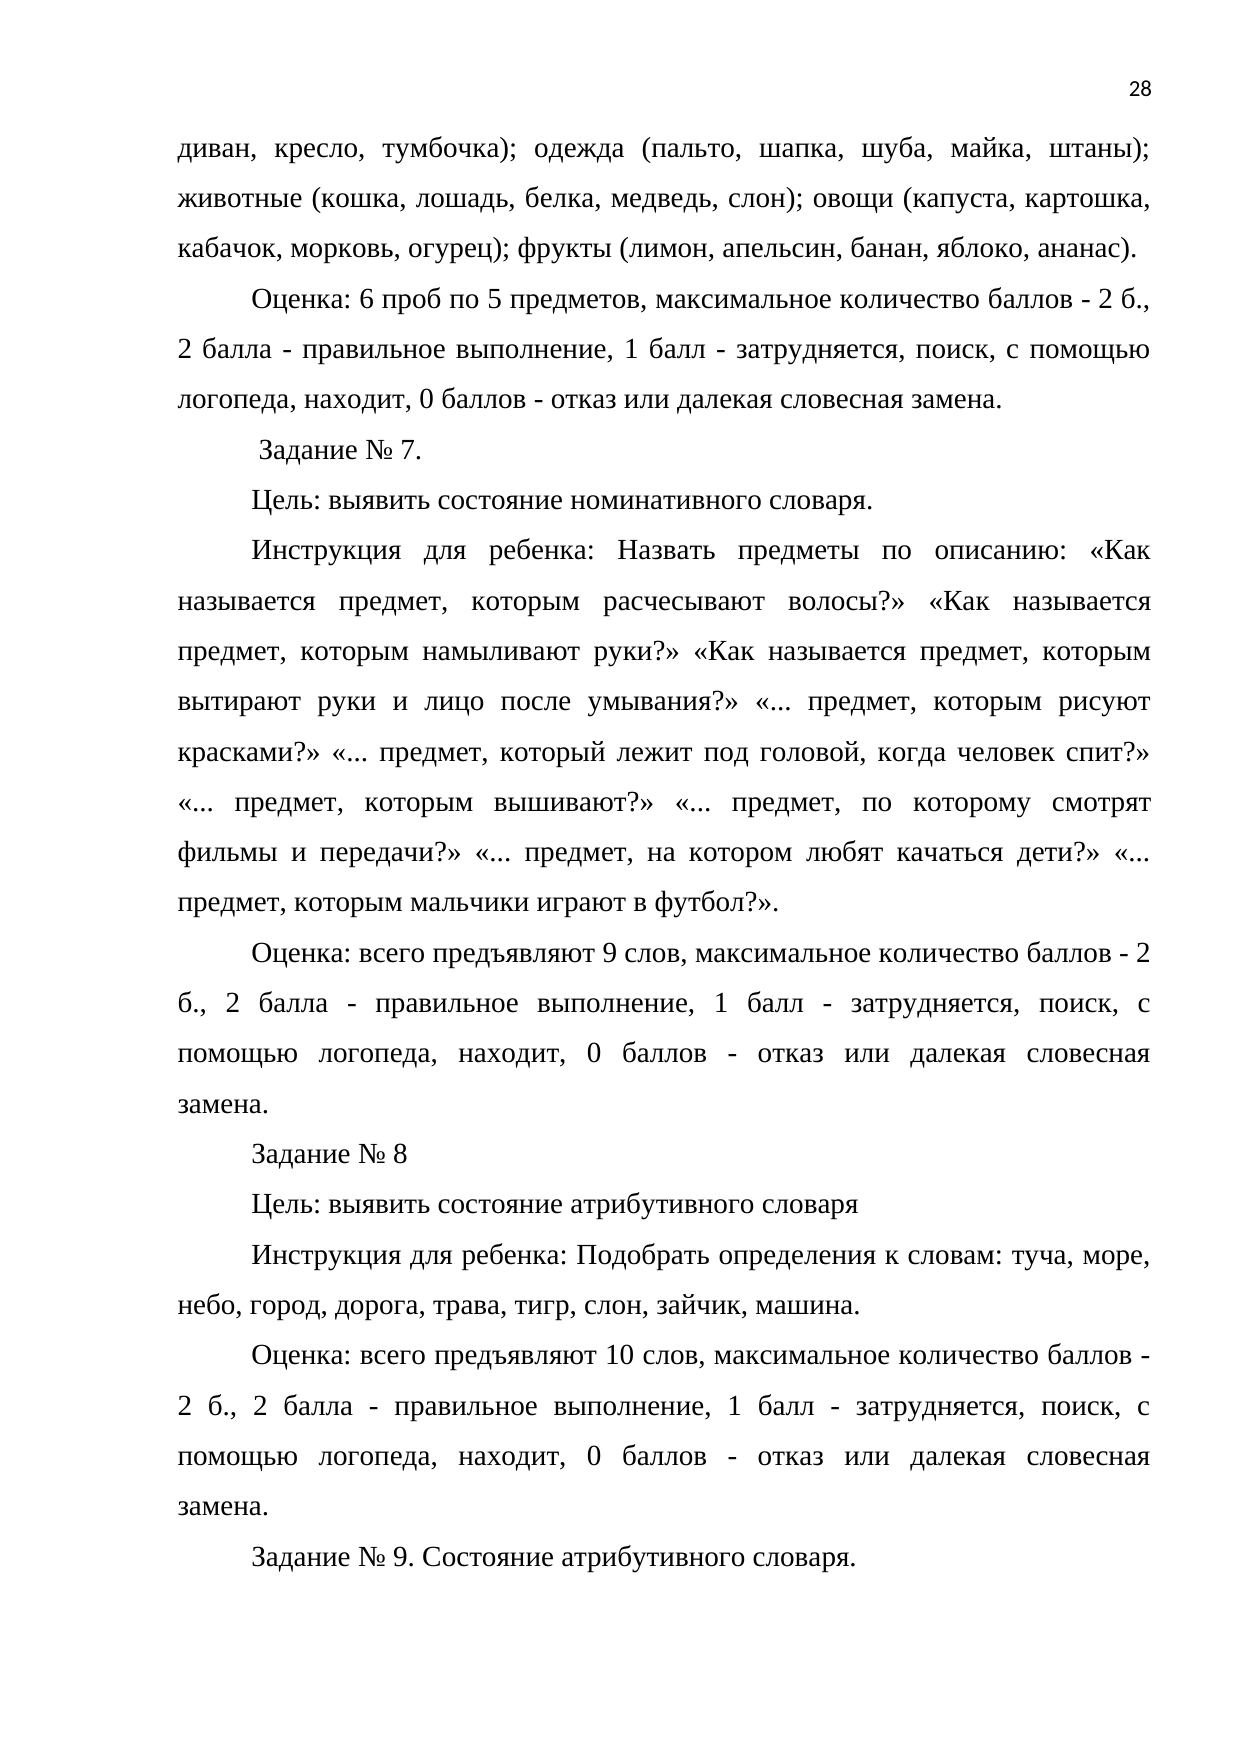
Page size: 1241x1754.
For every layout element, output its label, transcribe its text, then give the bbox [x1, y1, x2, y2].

text Оценка: всего предъявляют 10 слов, максимальное количество баллов - 2 б., 2 балла - правильное выполнение, 1 балл - затрудняется, поиск, с помощью логопеда, находит, 0 баллов - отказ или далекая словесная замена. [177, 1337, 1152, 1522]
text Оценка: всего предъявляют 9 слов, максимальное количество баллов - 2 б., 2 балла - правильное выполнение, 1 балл - затрудняется, поиск, с помощью логопеда, находит, 0 баллов - отказ или далекая словесная замена. [177, 935, 1152, 1119]
text Инструкция для ребенка: Назвать предметы по описанию: «Как называется предмет, которым расчесывают волосы?» «Как называется предмет, которым намыливают руки?» «Как называется предмет, которым вытирают руки и лицо после умывания?» «... предмет, которым рисуют красками?» «... предмет, который лежит под головой, когда человек спит?» «... предмет, которым вышивают?» «... предмет, по которому смотрят фильмы и передачи?» «... предмет, на котором любят качаться дети?» «... предмет, которым мальчики играют в футбол?». [177, 532, 1152, 918]
text Задание № 9. Состояние атрибутивного словаря. [177, 1539, 1152, 1572]
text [177, 130, 1152, 264]
text Цель: выявить состояние атрибутивного словаря [177, 1186, 1152, 1220]
text Оценка: 6 проб по 5 предметов, максимальное количество баллов - 2 б., 2 балла - правильное выполнение, 1 балл - затрудняется, поиск, с помощью логопеда, находит, 0 баллов - отказ или далекая словесная замена. [177, 281, 1152, 415]
text Цель: выявить состояние номинативного словаря. [177, 482, 1152, 516]
text Задание № 7. [177, 432, 1152, 465]
text Задание № 8 [177, 1136, 1152, 1170]
text Инструкция для ребенка: Подобрать определения к словам: туча, море, небо, город, дорога, трава, тигр, слон, зайчик, машина. [177, 1237, 1152, 1321]
